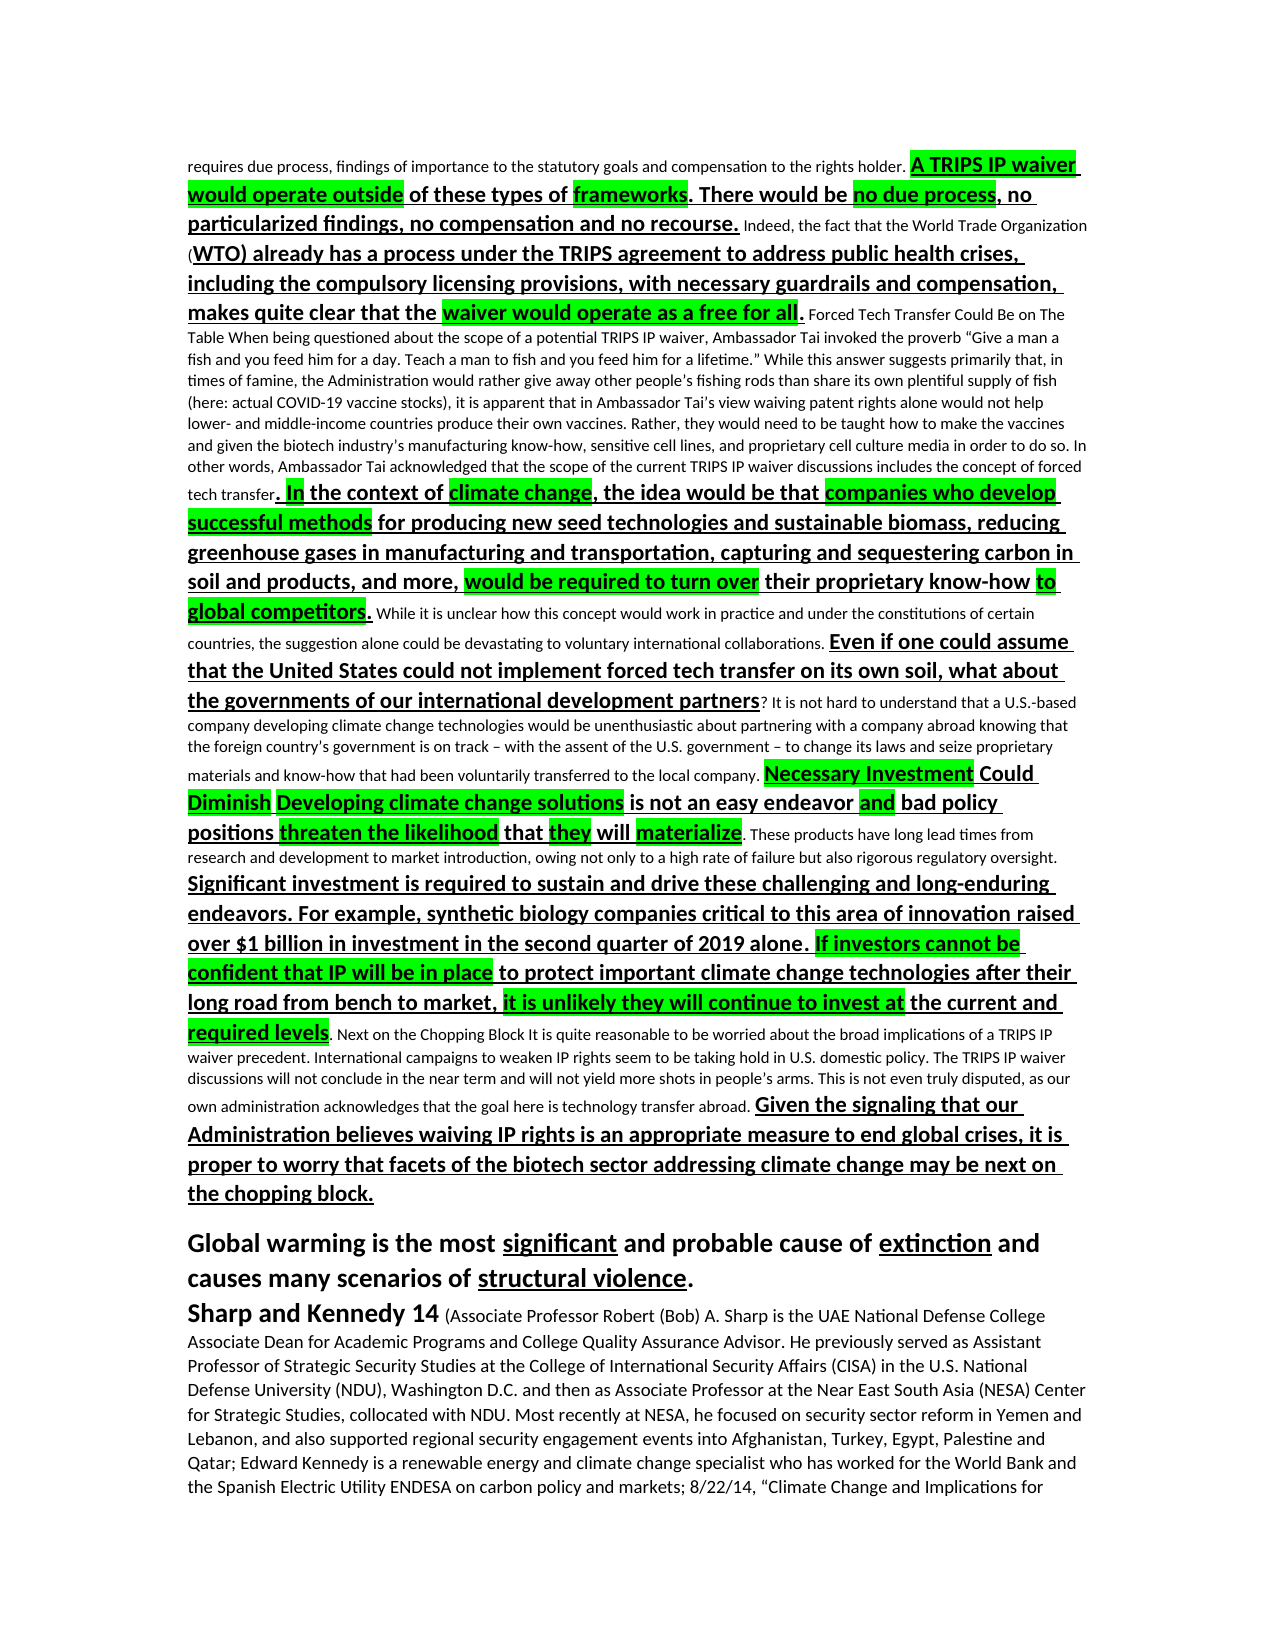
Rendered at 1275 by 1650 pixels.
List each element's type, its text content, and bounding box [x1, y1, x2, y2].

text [187, 1296, 1087, 1499]
subtitle Global warming is the most significant and probable cause of extinction and causes many scenarios of structural violence. [187, 1226, 1087, 1294]
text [187, 150, 1087, 1207]
